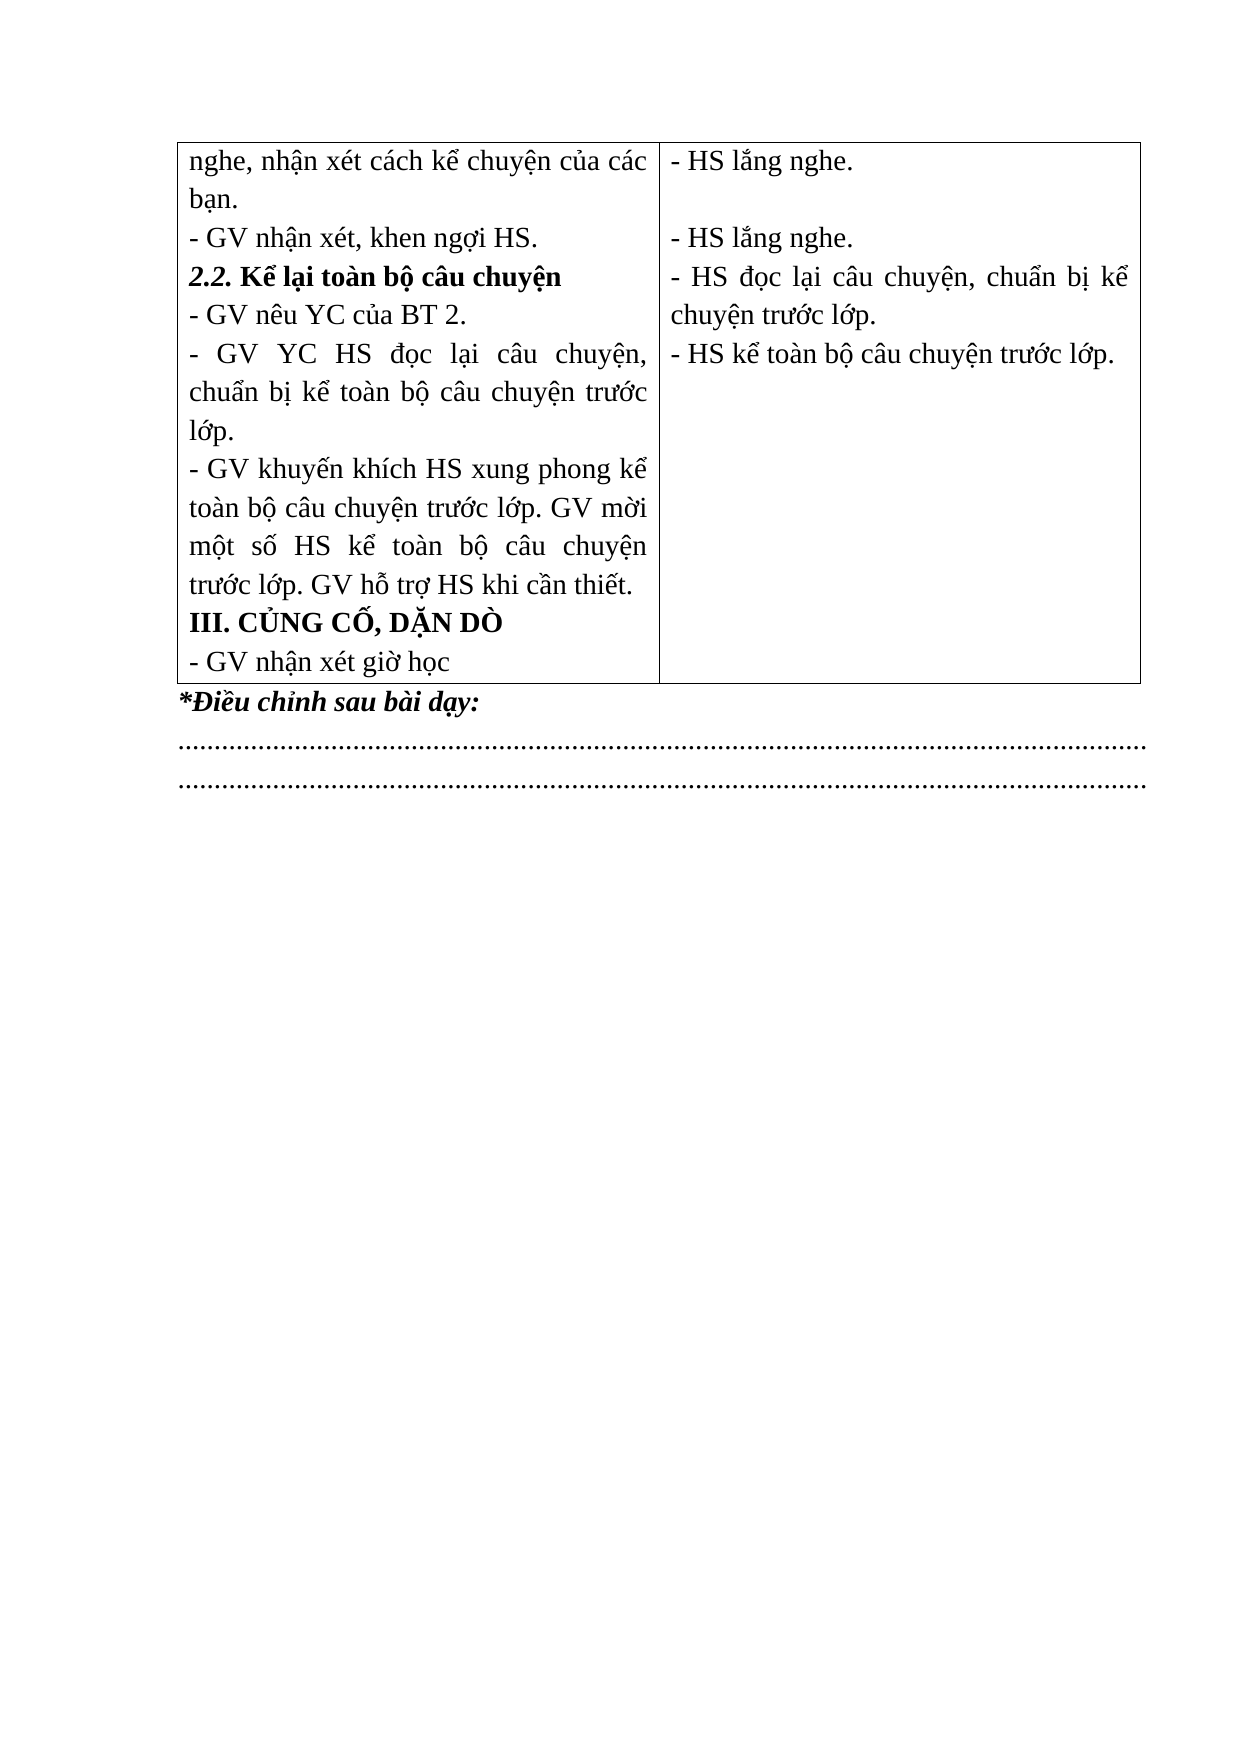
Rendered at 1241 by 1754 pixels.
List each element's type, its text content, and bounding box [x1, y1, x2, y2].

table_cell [660, 143, 1140, 683]
text ..................................................................................................................................... [177, 722, 1152, 756]
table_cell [178, 143, 659, 683]
text ..................................................................................................................................... [177, 761, 1152, 794]
text *Điều chỉnh sau bài dạy: [177, 684, 1152, 717]
